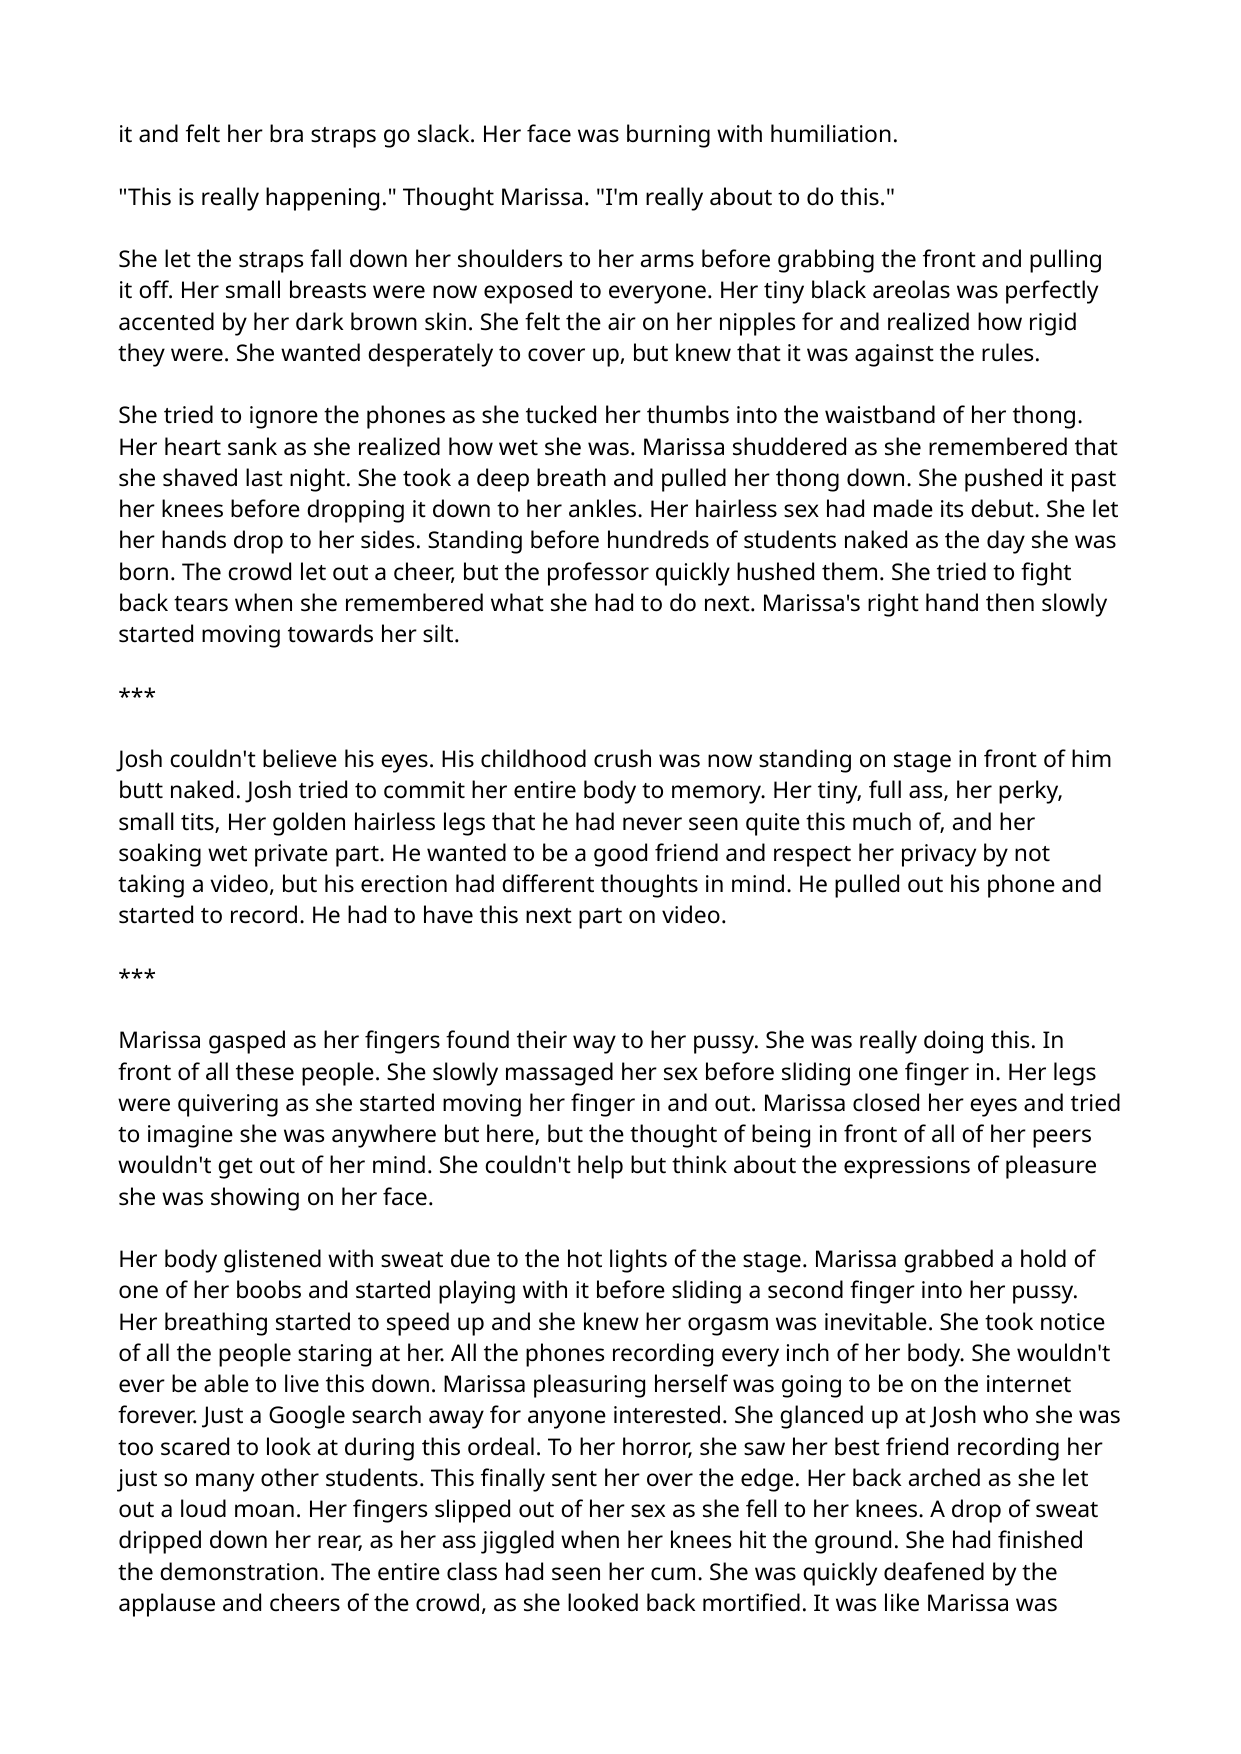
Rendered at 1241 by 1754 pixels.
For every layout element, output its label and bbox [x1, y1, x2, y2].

text [118, 118, 1122, 1618]
